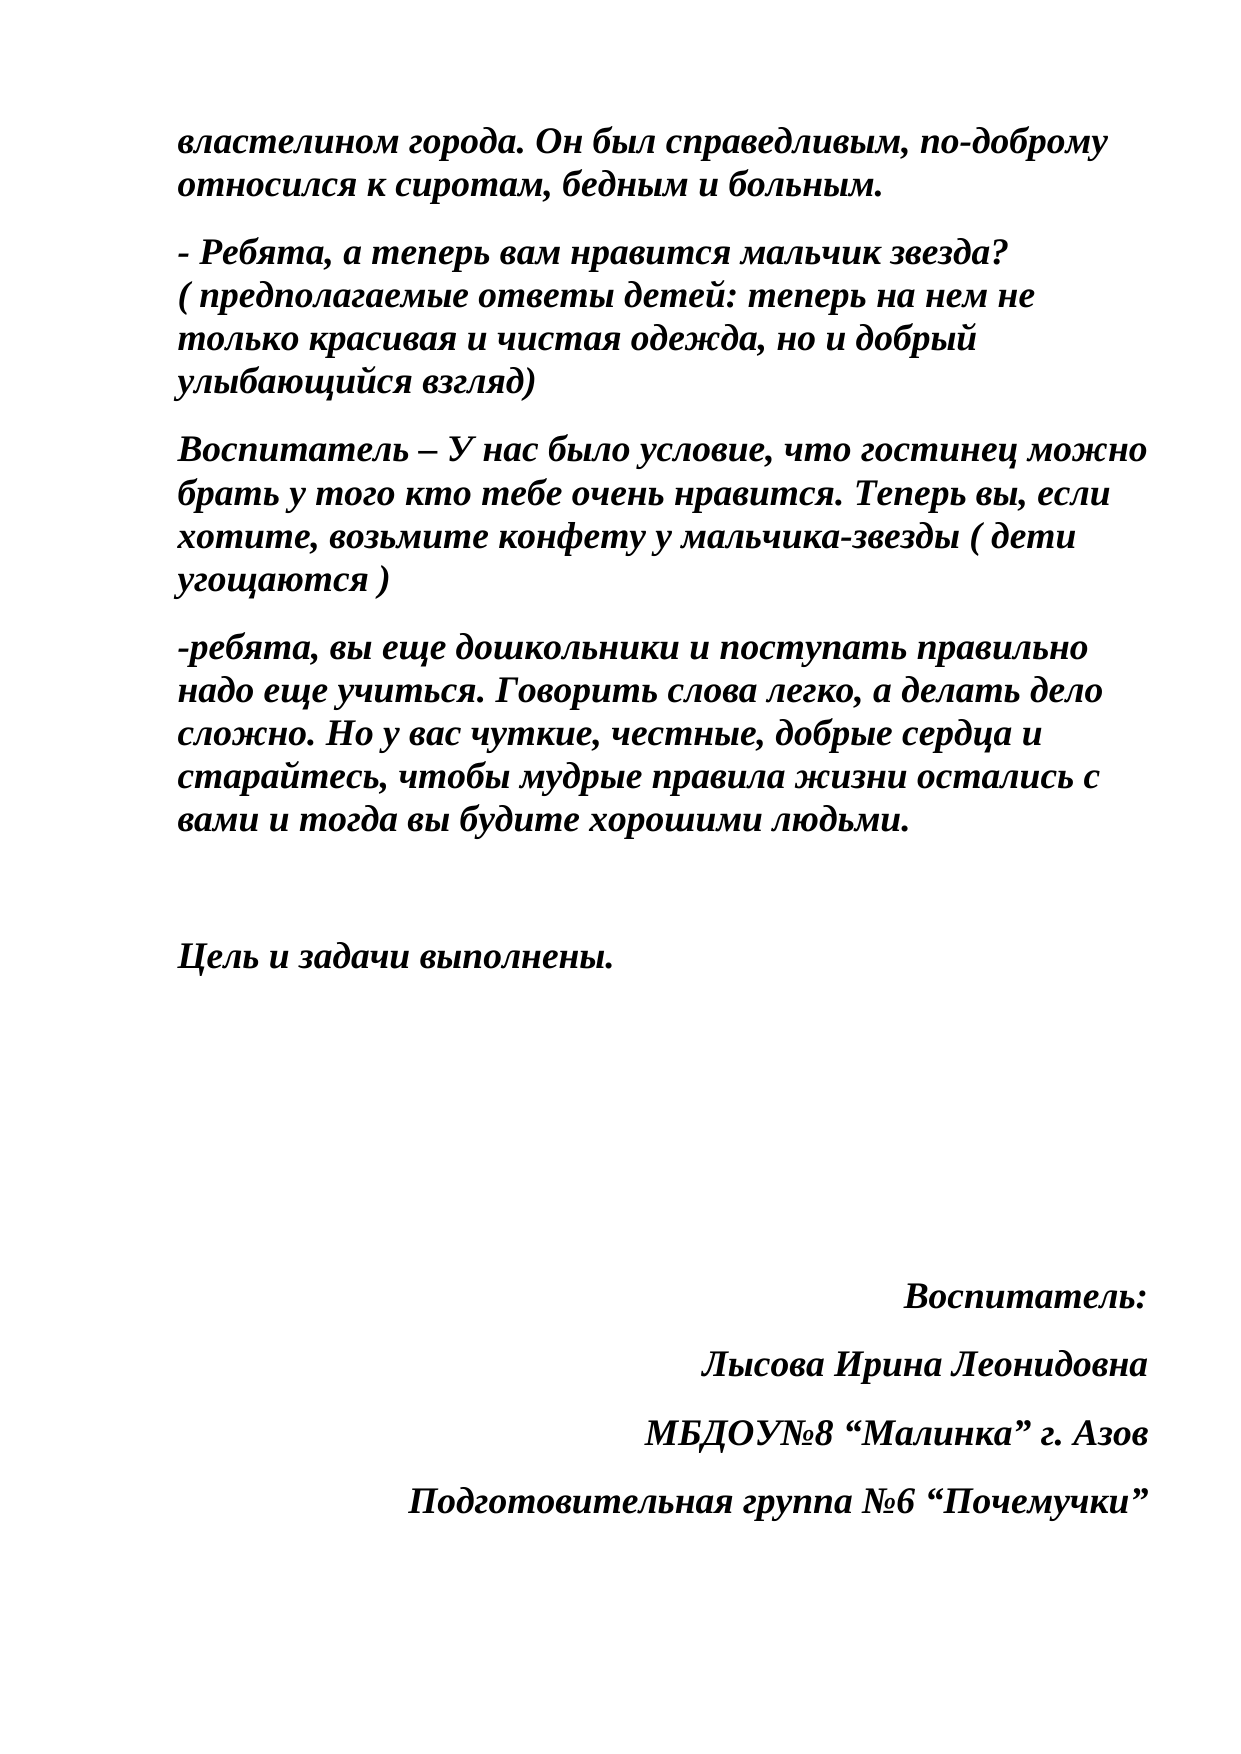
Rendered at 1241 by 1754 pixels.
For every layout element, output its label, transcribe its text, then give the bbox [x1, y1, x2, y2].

text Лысова Ирина Леонидовна [177, 1342, 1152, 1385]
text МБДОУ№8 “Малинка” г. Азов [177, 1410, 1152, 1453]
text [177, 118, 1152, 204]
text Цель и задачи выполнены. [177, 933, 1152, 976]
text Подготовительная группа №6 “Почемучки” [177, 1478, 1152, 1521]
text Воспитатель – У нас было условие, что гостинец можно брать у того кто тебе очень нравится. Теперь вы, если хотите, возьмите конфету у мальчика-звезды ( дети угощаются ) [177, 427, 1152, 599]
text Воспитатель: [177, 1274, 1152, 1317]
text - Ребята, а теперь вам нравится мальчик звезда? ( предполагаемые ответы детей: теперь на нем не только красивая и чистая одежда, но и добрый улыбающийся взгляд) [177, 229, 1152, 402]
text -ребята, вы еще дошкольники и поступать правильно надо еще учиться. Говорить слова легко, а делать дело сложно. Но у вас чуткие, честные, добрые сердца и старайтесь, чтобы мудрые правила жизни остались с вами и тогда вы будите хорошими людьми. [177, 624, 1152, 840]
